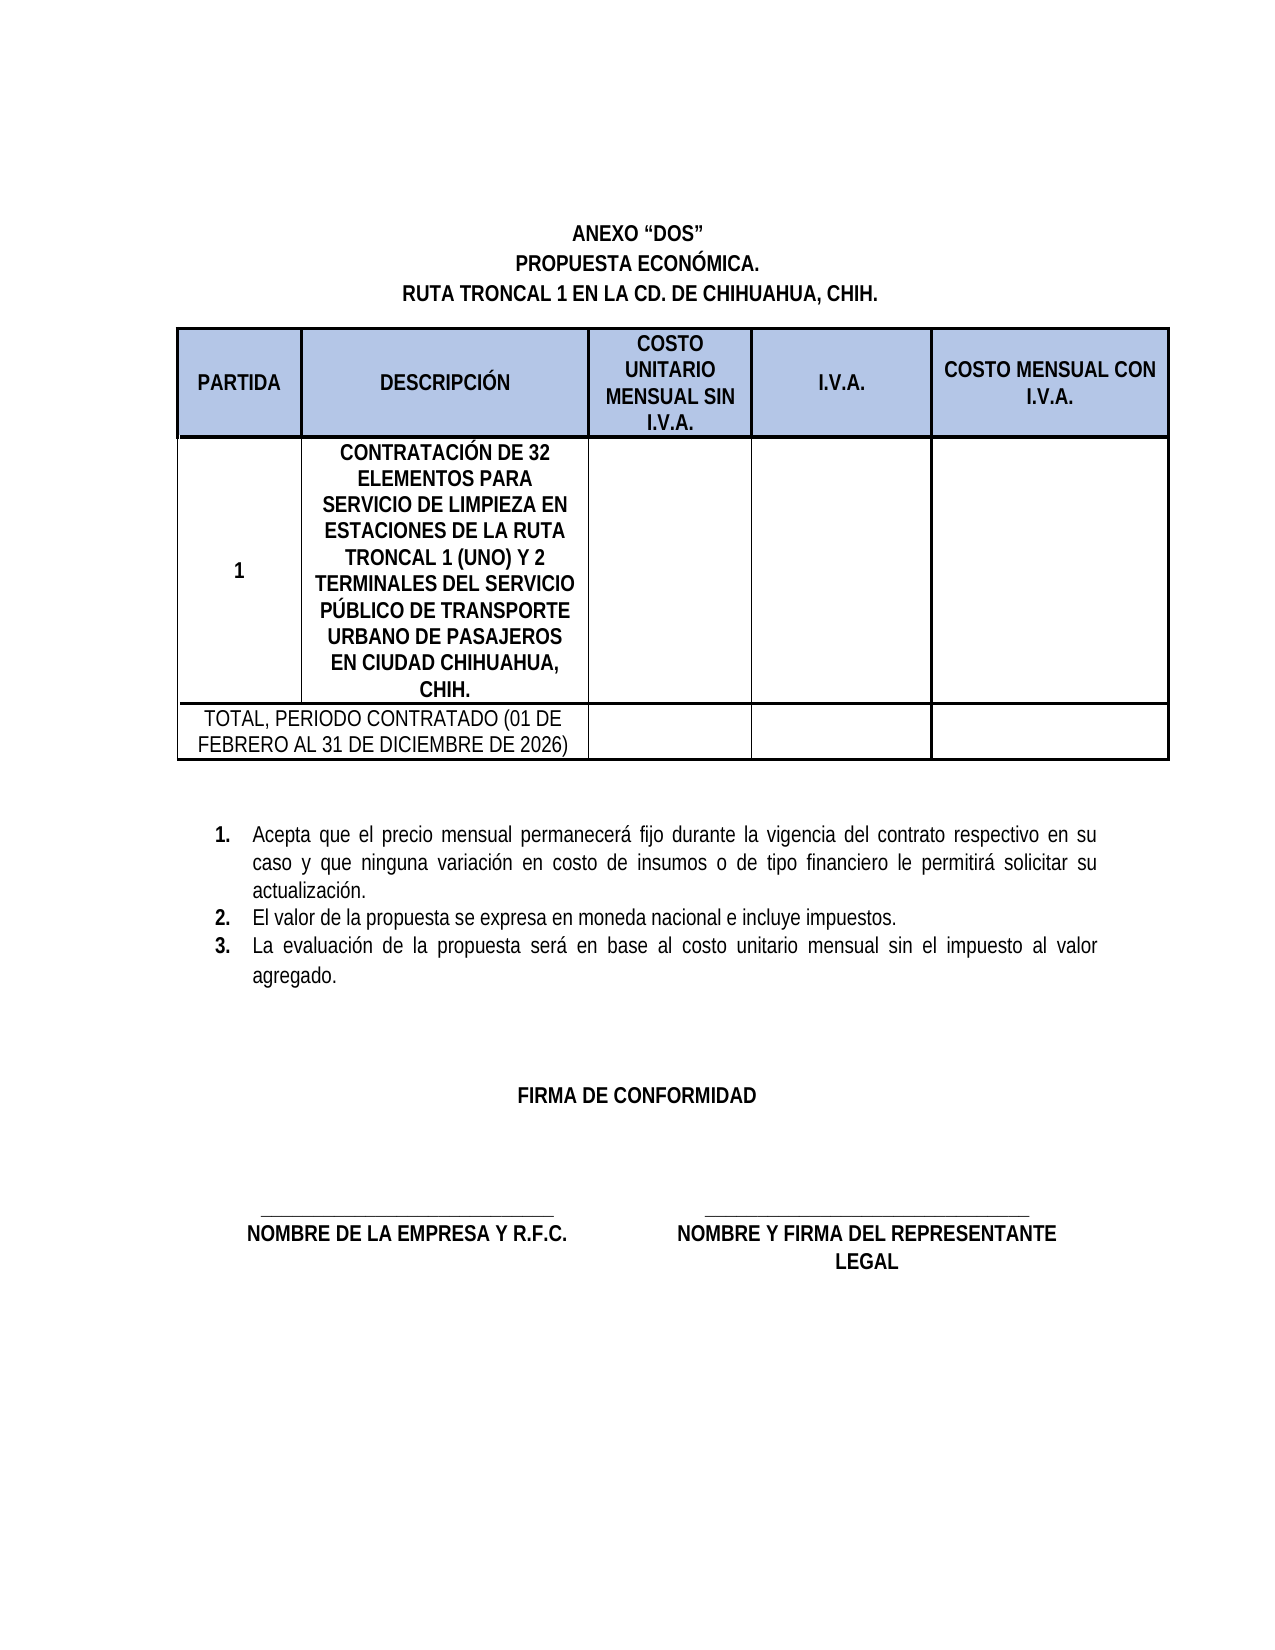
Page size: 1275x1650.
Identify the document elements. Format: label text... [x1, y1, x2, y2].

table_cell 1 [178, 436, 301, 702]
list La evaluación de la propuesta será en base al costo unitario mensual sin el impuesto al valor agregado. [215, 932, 1098, 988]
list ANEXO “DOS” [177, 219, 1098, 246]
table_header DESCRIPCIÓN [303, 330, 587, 435]
list PROPUESTA ECONÓMICA. [177, 250, 1098, 276]
table_header COSTO MENSUAL CON I.V.A. [933, 330, 1167, 435]
table_cell [933, 705, 1167, 758]
table_cell [933, 439, 1167, 702]
table_cell TOTAL, PERIODO CONTRATADO (01 DE FEBRERO AL 31 DE DICIEMBRE DE 2026) [178, 702, 588, 758]
table_header PARTIDA [179, 330, 300, 435]
table_cell [589, 439, 751, 702]
table_cell _______________________________ [637, 1193, 1097, 1220]
table_cell [752, 439, 930, 702]
list El valor de la propuesta se expresa en moneda nacional e incluye impuestos. [215, 904, 1098, 931]
table_cell NOMBRE Y FIRMA DEL REPRESENTANTE LEGAL [637, 1220, 1097, 1276]
list RUTA TRONCAL 1 EN LA CD. DE CHIHUAHUA, CHIH. [177, 280, 1098, 306]
list Acepta que el precio mensual permanecerá fijo durante la vigencia del contrato respectivo en su caso y que ninguna variación en costo de insumos o de tipo financiero le permitirá solicitar su actualización. [215, 821, 1098, 903]
table_cell [589, 705, 751, 758]
table_header COSTO UNITARIO MENSUAL SIN I.V.A. [590, 330, 750, 435]
table_cell [752, 705, 930, 758]
table_cell NOMBRE DE LA EMPRESA Y R.F.C. [177, 1220, 637, 1276]
table_header I.V.A. [753, 330, 930, 435]
table_cell CONTRATACIÓN DE 32 ELEMENTOS PARA SERVICIO DE LIMPIEZA EN ESTACIONES DE LA RUTA TRONCAL 1 (UNO) Y 2 TERMINALES DEL SERVICIO PÚBLICO DE TRANSPORTE URBANO DE PASAJEROS EN CIUDAD CHIHUAHUA, CHIH. [302, 439, 588, 702]
table_header FIRMA DE CONFORMIDAD [177, 1083, 1097, 1193]
table_cell ____________________________ [177, 1193, 637, 1220]
